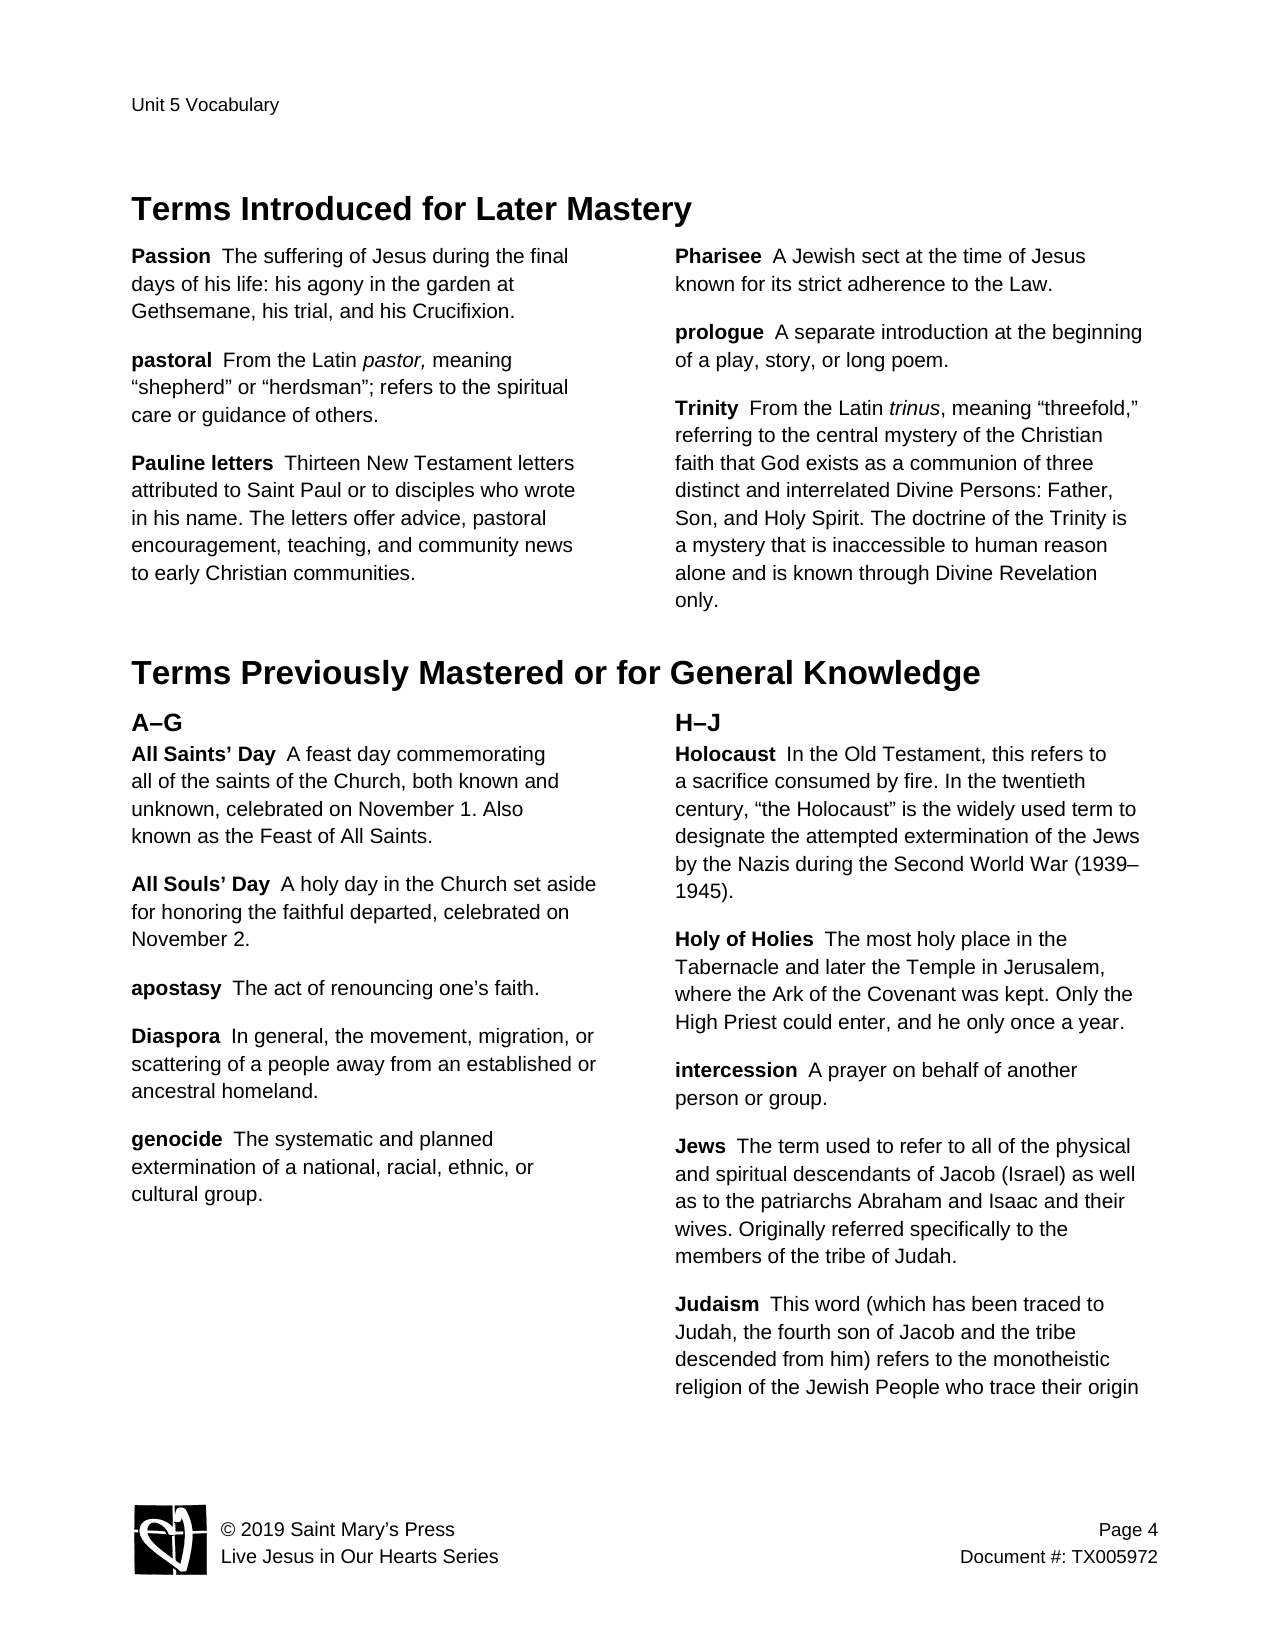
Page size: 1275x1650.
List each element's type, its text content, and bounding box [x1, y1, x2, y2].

text Jews The term used to refer to all of the physical and spiritual descendants of Jacob (Israel) as well as to the patriarchs Abraham and Isaac and their wives. Originally referred specifically to the members of the tribe of Judah. [675, 1134, 1144, 1268]
text Pauline letters Thirteen New Testament letters attributed to Saint Paul or to disciples who wrote in his name. The letters offer advice, pastoral encouragement, teaching, and community news to early Christian communities. [131, 451, 600, 585]
text All Souls’ Day A holy day in the Church set aside for honoring the faithful departed, celebrated on November 2. [131, 872, 600, 951]
text prologue A separate introduction at the beginning of a play, story, or long poem. [675, 320, 1144, 371]
text Holy of Holies The most holy place in the Tabernacle and later the Temple in Jerusalem, where the Ark of the Covenant was kept. Only the High Priest could enter, and he only once a year. [675, 927, 1144, 1034]
text intercession A prayer on behalf of another person or group. [675, 1058, 1144, 1109]
text Terms Previously Mastered or for General Knowledge [131, 653, 1144, 692]
text apostasy The act of renouncing one’s faith. [131, 976, 600, 999]
text pastoral From the Latin pastor, meaning “shepherd” or “herdsman”; refers to the spiritual care or guidance of others. [131, 347, 600, 426]
text Trinity From the Latin trinus, meaning “threefold,” referring to the central mystery of the Christian faith that God exists as a communion of three distinct and interrelated Divine Persons: Father, Son, and Holy Spirit. The doctrine of the Trinity is a mystery that is inaccessible to human reason alone and is known through Divine Revelation only. [675, 396, 1144, 612]
text All Saints’ Day A feast day commemorating all of the saints of the Church, both known and unknown, celebrated on November 1. Also known as the Feast of All Saints. [131, 741, 600, 848]
text Pharisee A Jewish sect at the time of Jesus known for its strict adherence to the Law. [675, 244, 1144, 296]
text Terms Introduced for Later Mastery [131, 189, 1144, 227]
text Holocaust In the Old Testament, this refers to a sacrifice consumed by fire. In the twentieth century, “the Holocaust” is the widely used term to designate the attempted extermination of the Jews by the Nazis during the Second World War (1939–1945). [675, 741, 1144, 903]
text Passion The suffering of Jesus during the final days of his life: his agony in the garden at Gethsemane, his trial, and his Crucifixion. [131, 244, 600, 323]
text Diaspora In general, the movement, migration, or scattering of a people away from an established or ancestral homeland. [131, 1024, 600, 1103]
text genocide The systematic and planned extermination of a national, racial, ethnic, or cultural group. [131, 1127, 600, 1206]
text A–G [131, 708, 600, 737]
text H–J [675, 708, 1144, 737]
